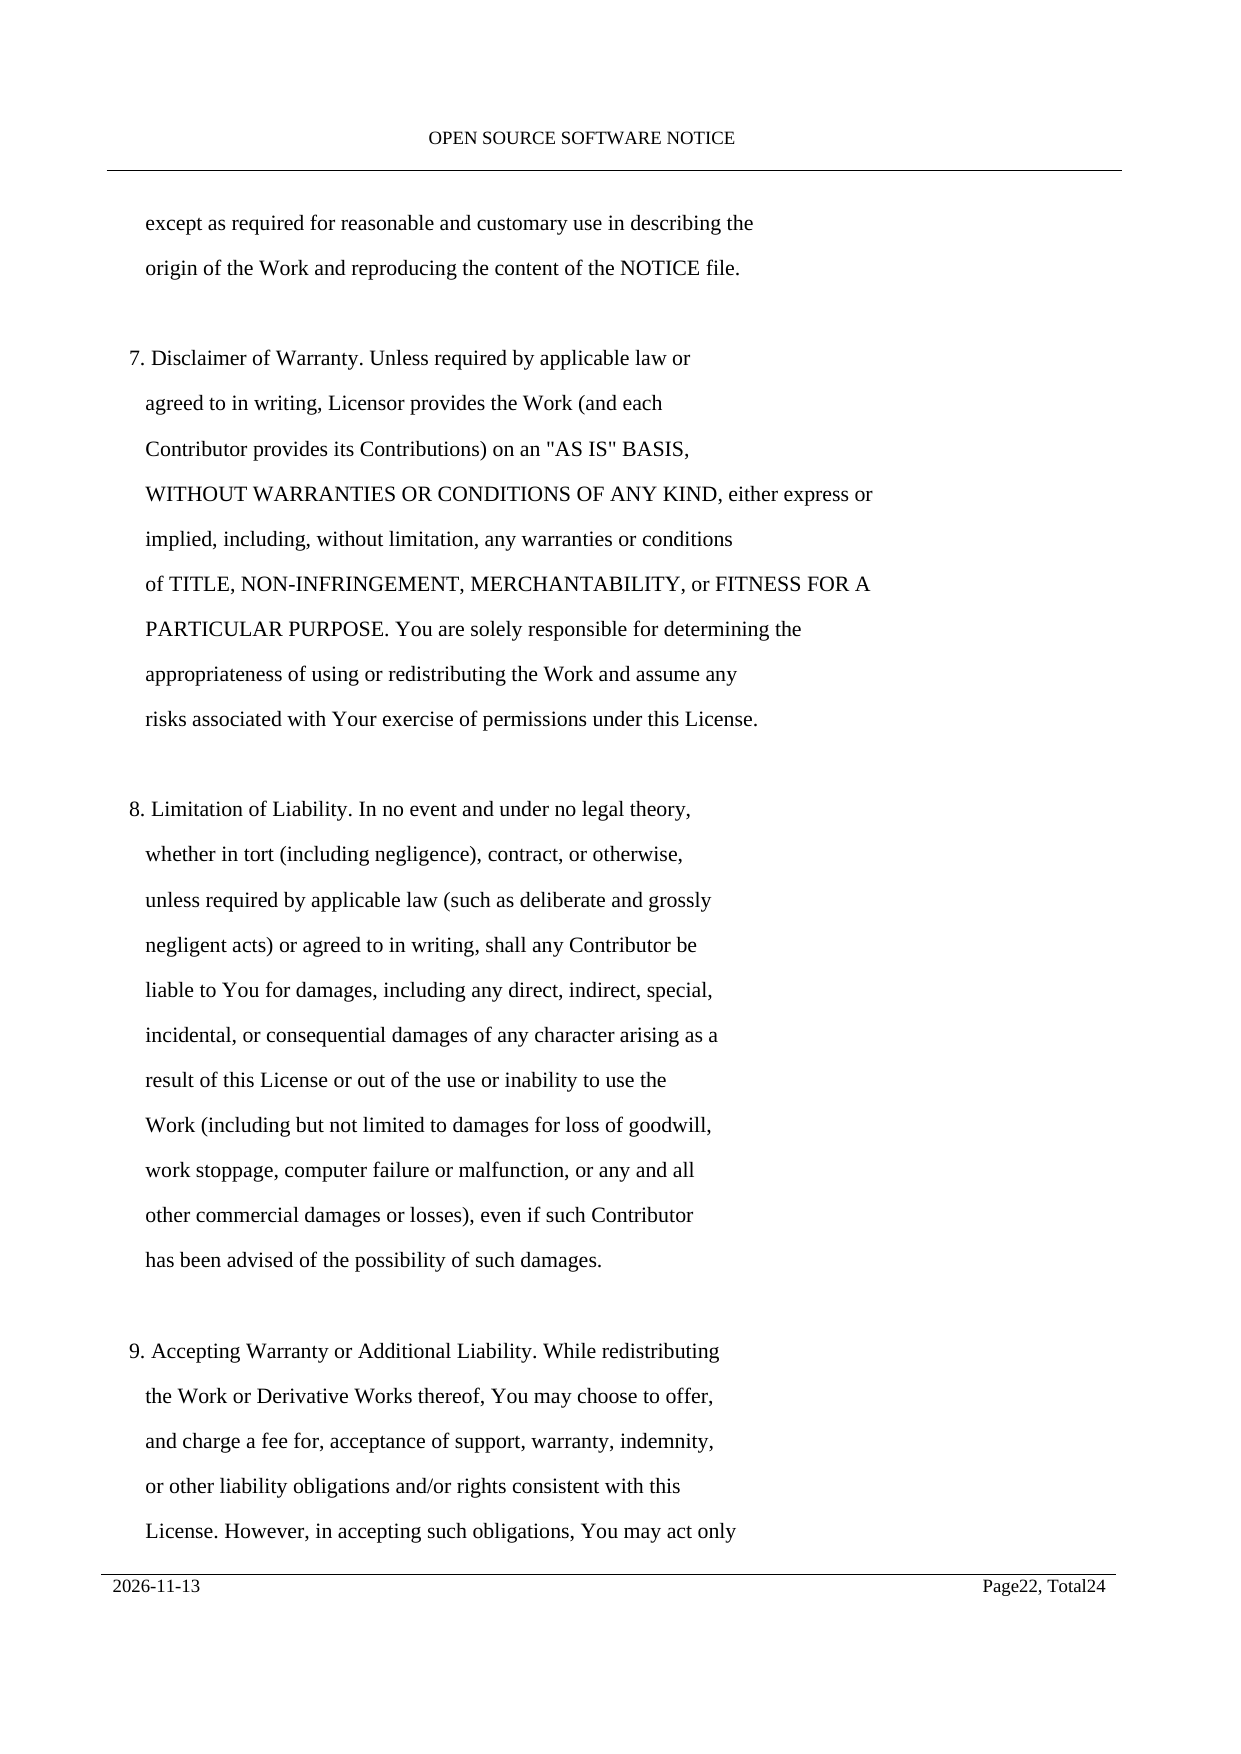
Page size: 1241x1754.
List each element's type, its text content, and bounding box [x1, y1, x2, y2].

text liable to You for damages, including any direct, indirect, special, [112, 973, 1128, 1006]
text Work (including but not limited to damages for loss of goodwill, [112, 1108, 1128, 1141]
text or other liability obligations and/or rights consistent with this [112, 1469, 1128, 1502]
text Contributor provides its Contributions) on an "AS IS" BASIS, [112, 432, 1128, 464]
text implied, including, without limitation, any warranties or conditions [112, 522, 1128, 554]
text 9. Accepting Warranty or Additional Liability. While redistributing [112, 1334, 1128, 1366]
text 7. Disclaimer of Warranty. Unless required by applicable law or [112, 342, 1128, 374]
text License. However, in accepting such obligations, You may act only [112, 1514, 1128, 1547]
text incidental, or consequential damages of any character arising as a [112, 1018, 1128, 1051]
text and charge a fee for, acceptance of support, warranty, indemnity, [112, 1424, 1128, 1457]
text except as required for reasonable and customary use in describing the [112, 206, 1128, 239]
text whether in tort (including negligence), contract, or otherwise, [112, 838, 1128, 870]
text has been advised of the possibility of such damages. [112, 1244, 1128, 1276]
text other commercial damages or losses), even if such Contributor [112, 1199, 1128, 1231]
text unless required by applicable law (such as deliberate and grossly [112, 883, 1128, 915]
text of TITLE, NON-INFRINGEMENT, MERCHANTABILITY, or FITNESS FOR A [112, 567, 1128, 600]
text 8. Limitation of Liability. In no event and under no legal theory, [112, 793, 1128, 825]
text result of this License or out of the use or inability to use the [112, 1063, 1128, 1096]
text appropriateness of using or redistributing the Work and assume any [112, 657, 1128, 690]
text origin of the Work and reproducing the content of the NOTICE file. [112, 251, 1128, 284]
text risks associated with Your exercise of permissions under this License. [112, 702, 1128, 735]
text work stoppage, computer failure or malfunction, or any and all [112, 1153, 1128, 1186]
text the Work or Derivative Works thereof, You may choose to offer, [112, 1379, 1128, 1412]
text negligent acts) or agreed to in writing, shall any Contributor be [112, 928, 1128, 961]
text agreed to in writing, Licensor provides the Work (and each [112, 387, 1128, 419]
text PARTICULAR PURPOSE. You are solely responsible for determining the [112, 612, 1128, 645]
text WITHOUT WARRANTIES OR CONDITIONS OF ANY KIND, either express or [112, 477, 1128, 509]
